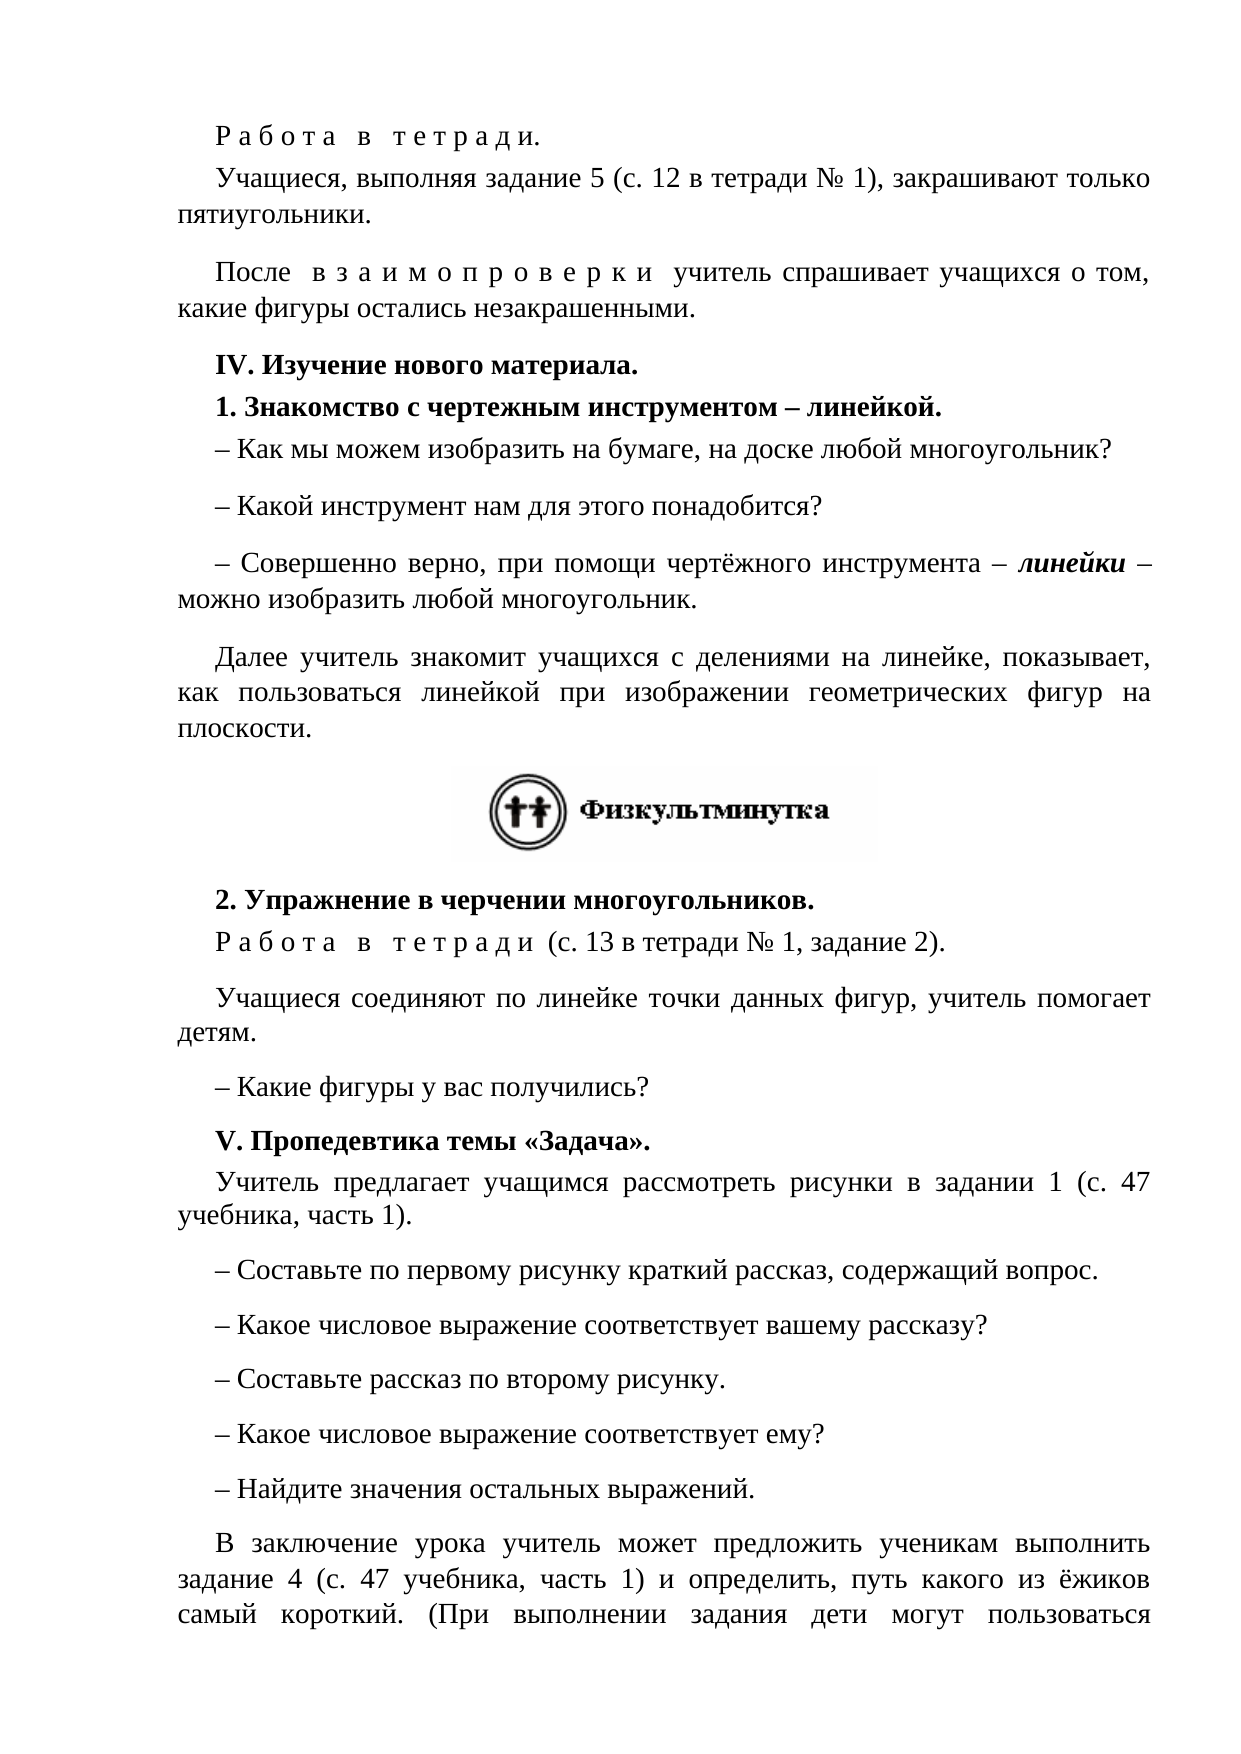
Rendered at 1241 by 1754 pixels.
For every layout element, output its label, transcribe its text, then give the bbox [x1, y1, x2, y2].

text Учащиеся, выполняя задание 5 (с. 12 в тетради № 1), закрашивают только пятиугольники. [177, 161, 1152, 230]
text – Совершенно верно, при помощи чертёжного инструмента – линейки – можно изобразить любой многоугольник. [177, 546, 1152, 615]
text 1. Знакомство с чертежным инструментом – линейкой. [177, 389, 1152, 423]
text Учащиеся соединяют по линейке точки данных фигур, учитель помогает детям. [177, 980, 1152, 1048]
text IV. Изучение нового материала. [177, 347, 1152, 380]
text – Составьте рассказ по второму рисунку. [177, 1362, 1152, 1395]
picture [451, 766, 878, 862]
text – Как мы можем изобразить на бумаге, на доске любой многоугольник? [177, 432, 1152, 465]
text – Составьте по первому рисунку краткий рассказ, содержащий вопрос. [177, 1252, 1152, 1286]
text V. Пропедевтика темы «Задача». [177, 1123, 1152, 1157]
text Учитель предлагает учащимся рассмотреть рисунки в задании 1 (с. 47 учебника, часть 1). [177, 1164, 1152, 1231]
text Р а б о т а в т е т р а д и (с. 13 в тетради № 1, задание 2). [177, 924, 1152, 957]
text – Какое числовое выражение соответствует ему? [177, 1416, 1152, 1450]
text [177, 1526, 1152, 1630]
text – Найдите значения остальных выражений. [177, 1471, 1152, 1504]
text – Какой инструмент нам для этого понадобится? [177, 488, 1152, 522]
text Далее учитель знакомит учащихся с делениями на линейке, показывает, как пользоваться линейкой при изображении геометрических фигур на плоскости. [177, 639, 1152, 743]
text – Какое числовое выражение соответствует вашему рассказу? [177, 1307, 1152, 1340]
text Р а б о т а в т е т р а д и. [177, 118, 1152, 152]
text После в з а и м о п р о в е р к и учитель спрашивает учащихся о том, какие фигуры остались незакрашенными. [177, 254, 1152, 323]
text – Какие фигуры у вас получились? [177, 1069, 1152, 1102]
text 2. Упражнение в черчении многоугольников. [177, 882, 1152, 916]
